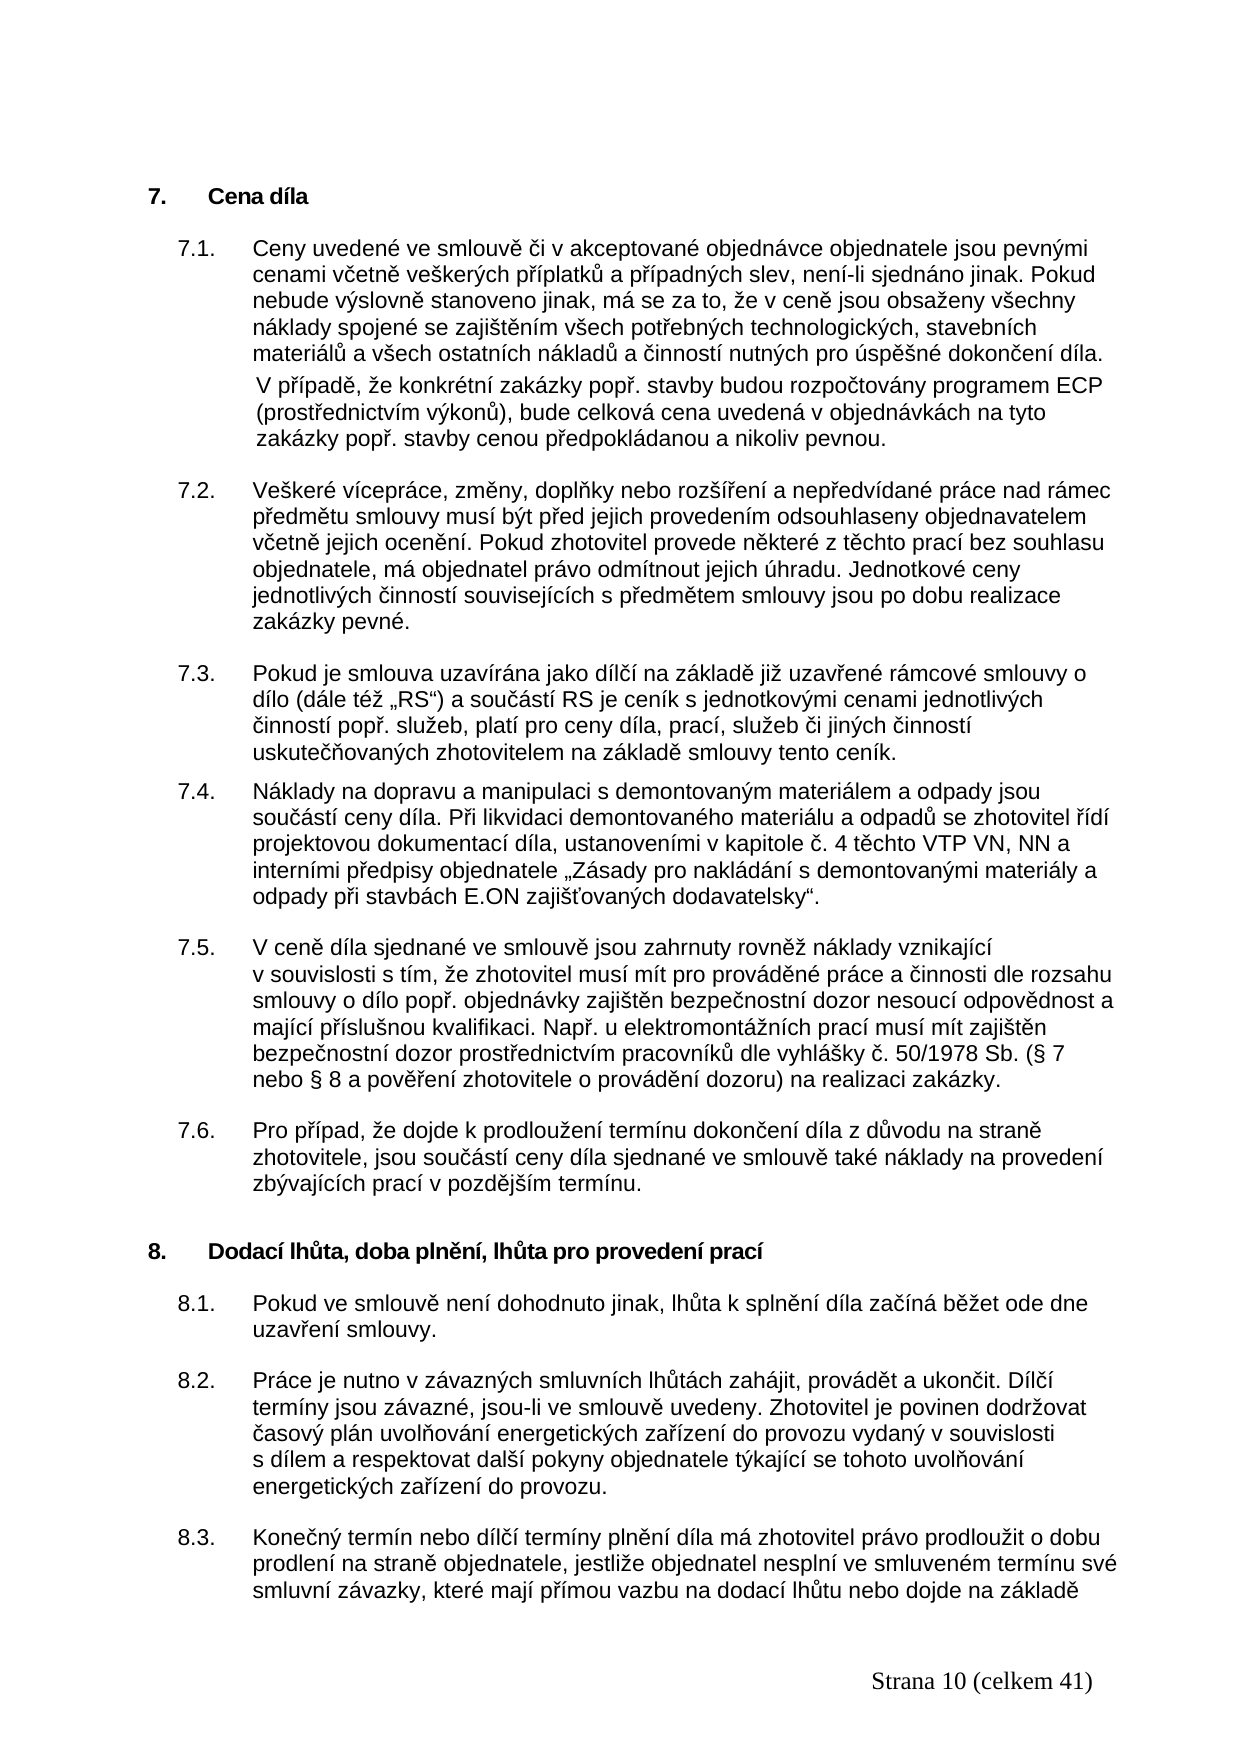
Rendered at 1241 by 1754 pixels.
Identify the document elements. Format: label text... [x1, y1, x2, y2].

subtitle Pokud je smlouva uzavírána jako dílčí na základě již uzavřené rámcové smlouvy o dílo (dále též „RS“) a součástí RS je ceník s jednotkovými cenami jednotlivých činností popř. služeb, platí pro ceny díla, prací, služeb či jiných činností uskutečňovaných zhotovitelem na základě smlouvy tento ceník. [177, 660, 1122, 765]
subtitle Veškeré vícepráce, změny, doplňky nebo rozšíření a nepředvídané práce nad rámec předmětu smlouvy musí být před jejich provedením odsouhlaseny objednavatelem včetně jejich ocenění. Pokud zhotovitel provede některé z těchto prací bez souhlasu objednatele, má objednatel právo odmítnout jejich úhradu. Jednotkové ceny jednotlivých činností souvisejících s předmětem smlouvy jsou po dobu realizace zakázky pevné. [177, 477, 1122, 635]
subtitle Pro případ, že dojde k prodloužení termínu dokončení díla z důvodu na straně zhotovitele, jsou součástí ceny díla sjednané ve smlouvě také náklady na provedení zbývajících prací v pozdějším termínu. [177, 1117, 1122, 1197]
text (prostřednictvím výkonů), bude celková cena uvedená v objednávkách na tyto [148, 399, 1122, 425]
subtitle Práce je nutno v závazných smluvních lhůtách zahájit, provádět a ukončit. Dílčí termíny jsou závazné, jsou-li ve smlouvě uvedeny. Zhotovitel je povinen dodržovat časový plán uvolňování energetických zařízení do provozu vydaný v souvislosti s dílem a respektovat další pokyny objednatele týkající se tohoto uvolňování energetických zařízení do provozu. [177, 1367, 1122, 1499]
subtitle V ceně díla sjednané ve smlouvě jsou zahrnuty rovněž náklady vznikající v souvislosti s tím, že zhotovitel musí mít pro prováděné práce a činnosti dle rozsahu smlouvy o dílo popř. objednávky zajištěn bezpečnostní dozor nesoucí odpovědnost a mající příslušnou kvalifikaci. Např. u elektromontážních prací musí mít zajištěn bezpečnostní dozor prostřednictvím pracovníků dle vyhlášky č. 50/1978 Sb. (§ 7 nebo § 8 a pověření zhotovitele o provádění dozoru) na realizaci zakázky. [177, 934, 1122, 1092]
subtitle Pokud ve smlouvě není dohodnuto jinak, lhůta k splnění díla začíná běžet ode dne uzavření smlouvy. [177, 1289, 1122, 1342]
subtitle Ceny uvedené ve smlouvě či v akceptované objednávce objednatele jsou pevnými cenami včetně veškerých příplatků a případných slev, není-li sjednáno jinak. Pokud nebude výslovně stanoveno jinak, má se za to, že v ceně jsou obsaženy všechny náklady spojené se zajištěním všech potřebných technologických, stavebních materiálů a všech ostatních nákladů a činností nutných pro úspěšné dokončení díla. [177, 234, 1122, 366]
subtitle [177, 1524, 1122, 1603]
text zakázky popř. stavby cenou předpokládanou a nikoliv pevnou. [148, 425, 1122, 452]
subtitle Dodací lhůta, doba plnění, lhůta pro provedení prací [148, 1241, 1122, 1264]
subtitle Náklady na dopravu a manipulaci s demontovaným materiálem a odpady jsou součástí ceny díla. Při likvidaci demontovaného materiálu a odpadů se zhotovitel řídí projektovou dokumentací díla, ustanoveními v kapitole č. 4 těchto VTP VN, NN a interními předpisy objednatele „Zásady pro nakládání s demontovanými materiály a odpady při stavbách E.ON zajišťovaných dodavatelsky“. [177, 778, 1122, 909]
subtitle Cena díla [148, 186, 1122, 209]
text V případě, že konkrétní zakázky popř. stavby budou rozpočtovány programem ECP [148, 372, 1122, 399]
